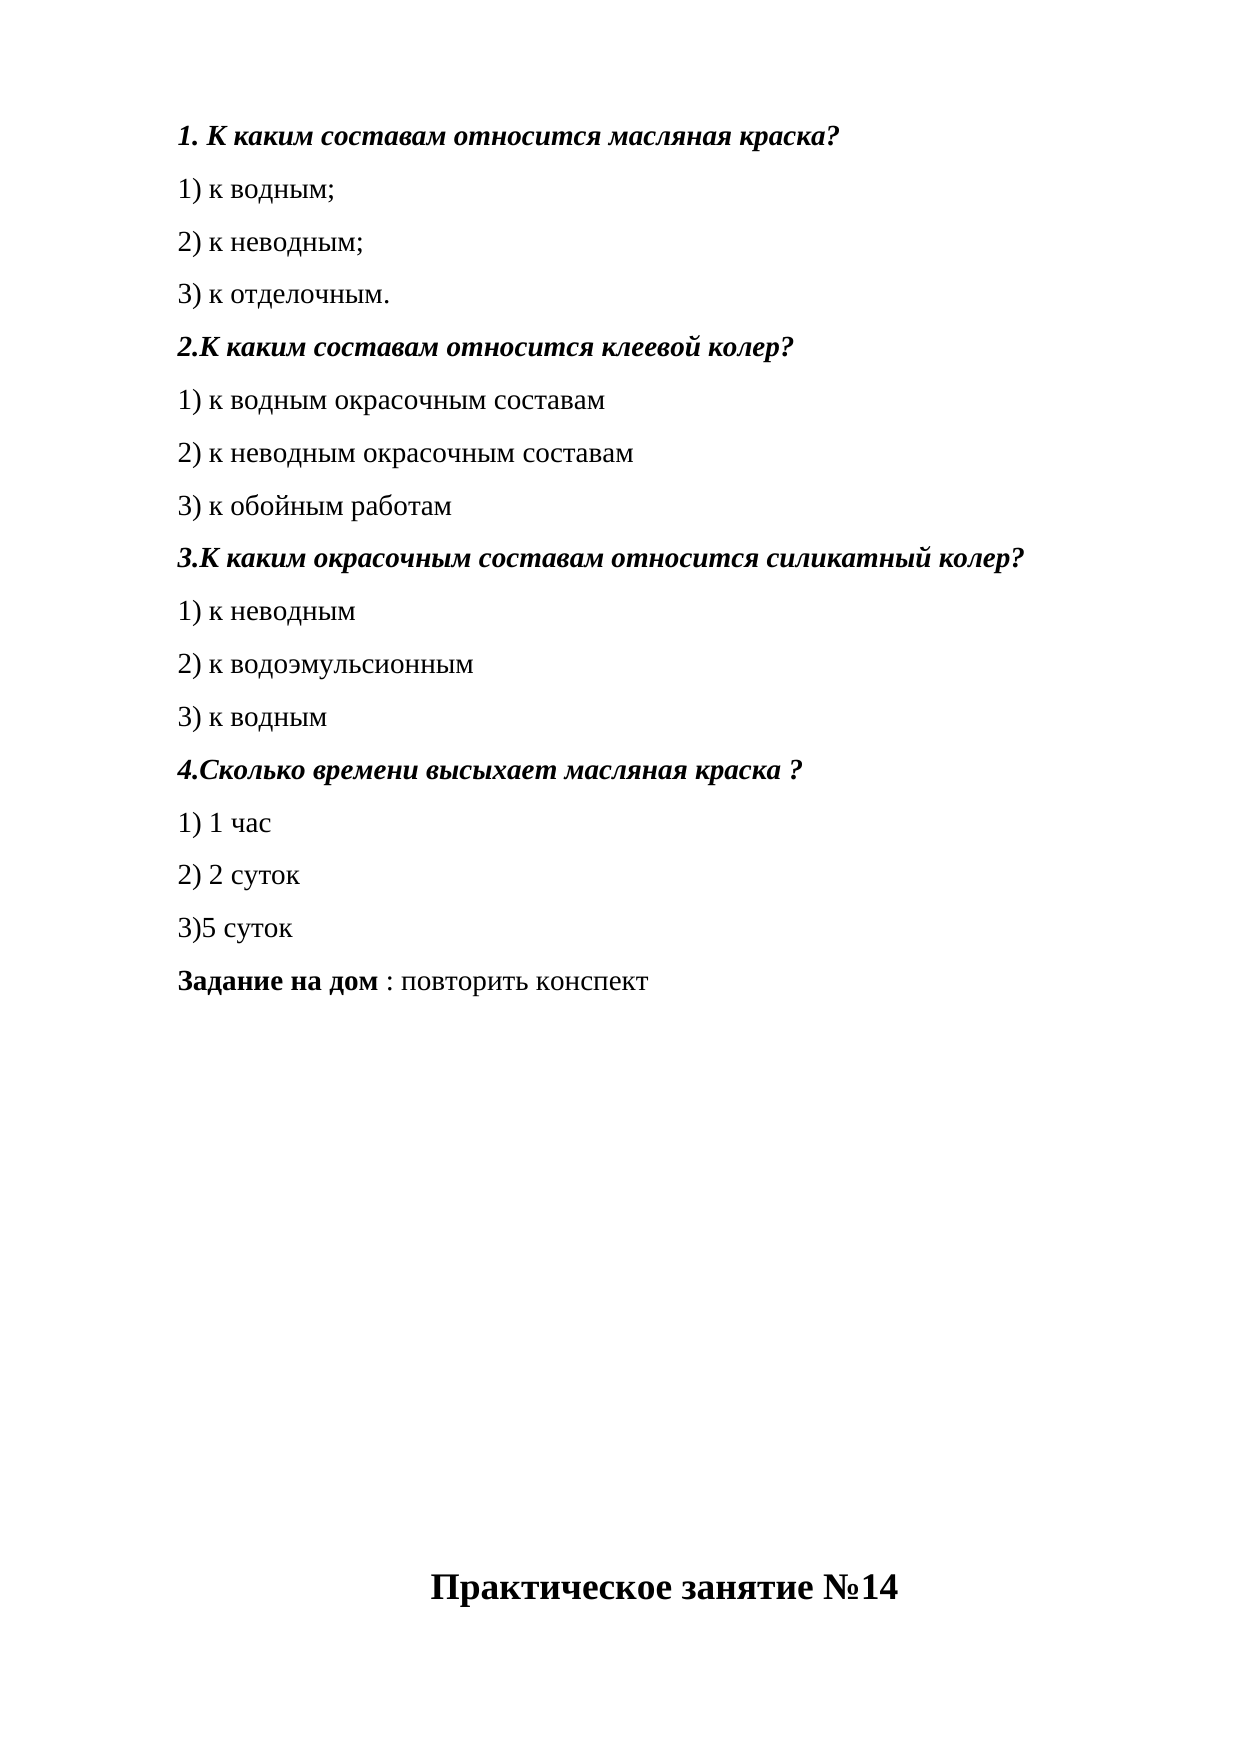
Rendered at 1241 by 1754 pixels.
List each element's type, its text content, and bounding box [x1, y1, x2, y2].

text 2.К каким составам относится клеевой колер? [177, 329, 1152, 363]
text 3) к обойным работам [177, 488, 1152, 521]
text 3)5 суток [177, 910, 1152, 944]
text Практическое занятие №14 [177, 1565, 1152, 1608]
text 2) к неводным; [177, 224, 1152, 257]
text 2) к неводным окрасочным составам [177, 435, 1152, 468]
text 1. К каким составам относится масляная краска? [177, 118, 1152, 152]
text 2) к водоэмульсионным [177, 646, 1152, 680]
text Задание на дом : повторить конспект [177, 963, 1152, 997]
text 3) к водным [177, 699, 1152, 733]
text 1) к водным окрасочным составам [177, 382, 1152, 416]
text 1) 1 час [177, 805, 1152, 838]
text 4.Сколько времени высыхает масляная краска ? [177, 752, 1152, 785]
text 3) к отделочным. [177, 277, 1152, 310]
text 1) к водным; [177, 171, 1152, 204]
text 2) 2 суток [177, 857, 1152, 891]
text 1) к неводным [177, 593, 1152, 627]
text 3.К каким окрасочным составам относится силикатный колер? [177, 541, 1152, 574]
